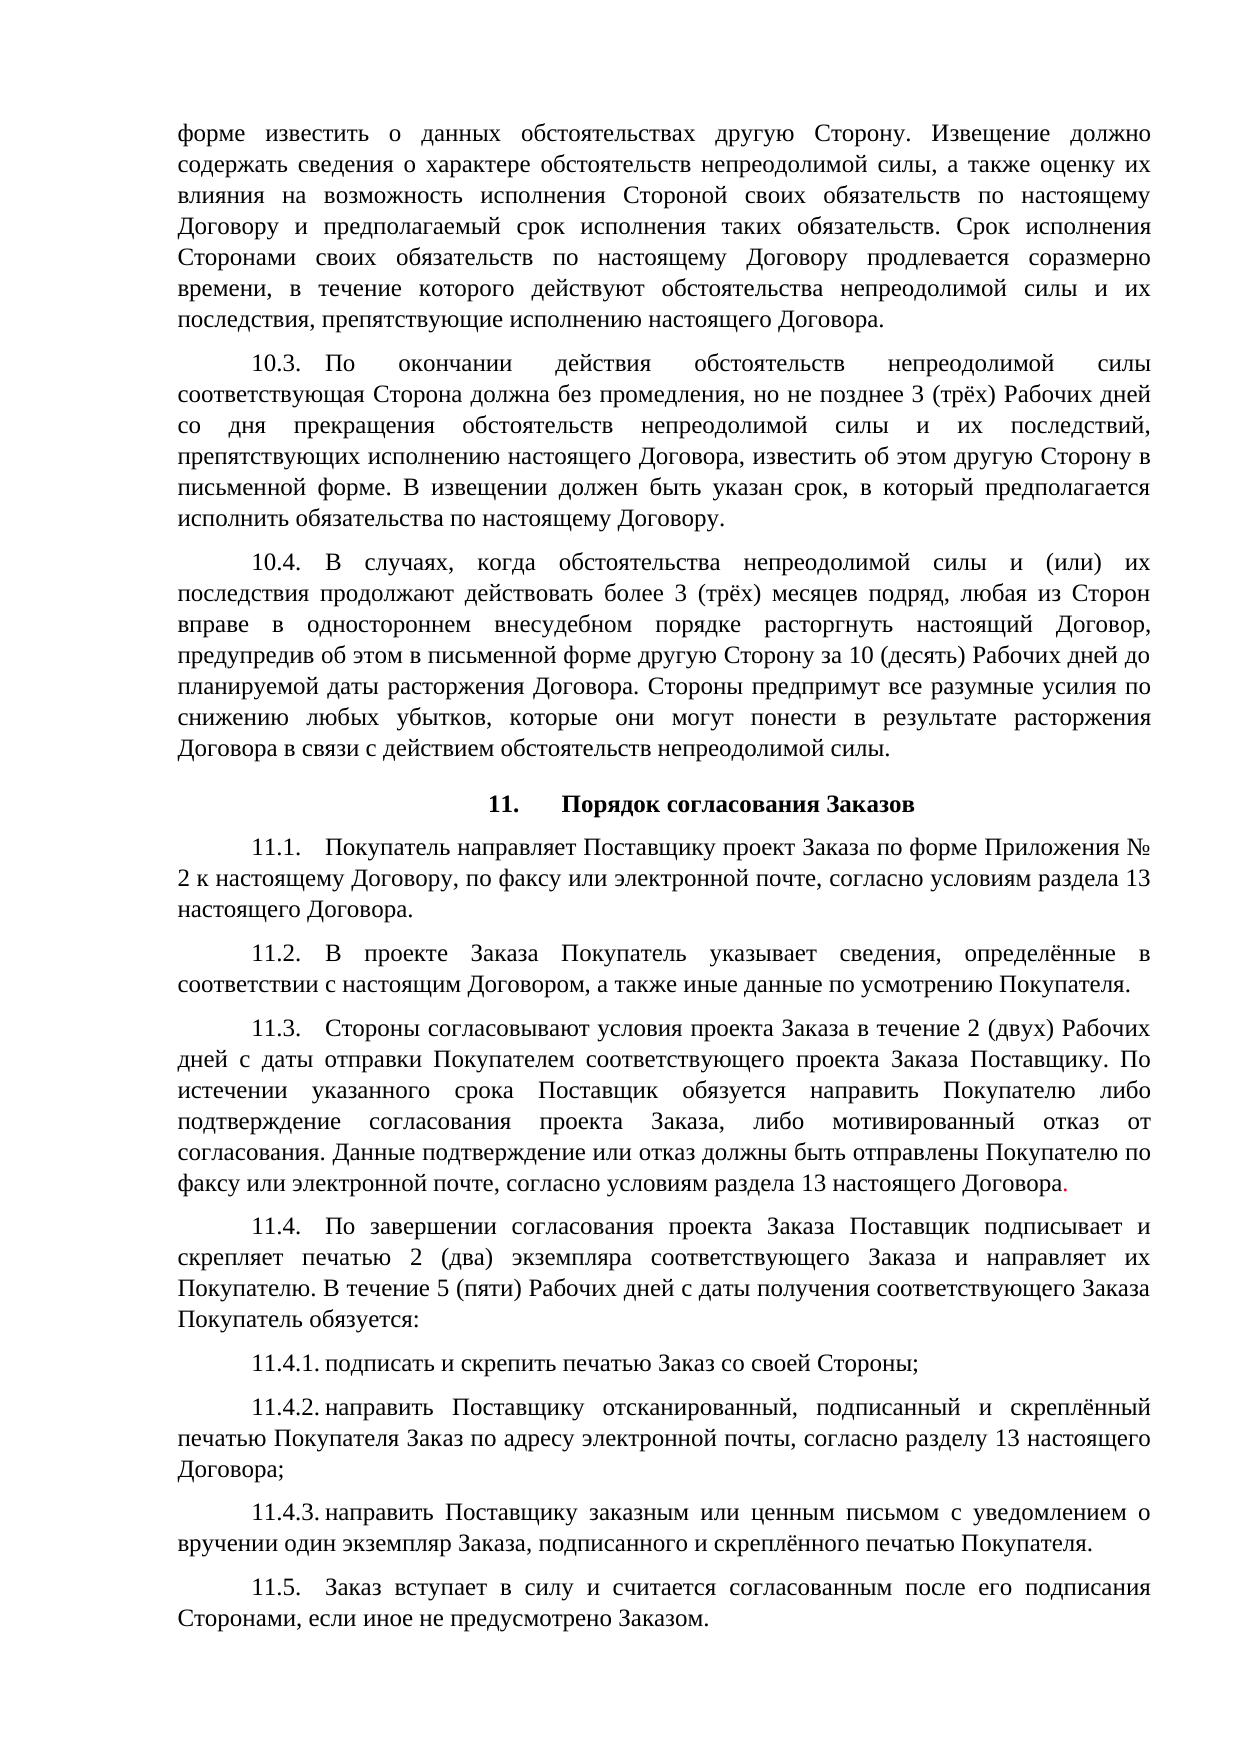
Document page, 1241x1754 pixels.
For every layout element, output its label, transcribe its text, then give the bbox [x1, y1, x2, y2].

list По завершении согласования проекта Заказа Поставщик подписывает и скрепляет печатью 2 (два) экземпляра соответствующего Заказа и направляет их Покупателю. В течение 5 (пяти) Рабочих дней с даты получения соответствующего Заказа Покупатель обязуется: [177, 1211, 1152, 1333]
list В случаях, когда обстоятельства непреодолимой силы и (или) их последствия продолжают действовать более 3 (трёх) месяцев подряд, любая из Сторон вправе в одностороннем внесудебном порядке расторгнуть настоящий Договор, предупредив об этом в письменной форме другую Сторону за 10 (десять) Рабочих дней до планируемой даты расторжения Договора. Стороны предпримут все разумные усилия по снижению любых убытков, которые они могут понести в результате расторжения Договора в связи с действием обстоятельств непреодолимой силы. [177, 547, 1152, 762]
list В проекте Заказа Покупатель указывает сведения, определённые в соответствии с настоящим Договором, а также иные данные по усмотрению Покупателя. [177, 938, 1152, 998]
list Заказ вступает в силу и считается согласованным после его подписания Сторонами, если иное не предусмотрено Заказом. [177, 1572, 1152, 1632]
list направить Поставщику заказным или ценным письмом с уведомлением о вручении один экземпляр Заказа, подписанного и скреплённого печатью Покупателя. [177, 1497, 1152, 1557]
list подписать и скрепить печатью Заказ со своей Стороны; [177, 1348, 1152, 1377]
list По окончании действия обстоятельств непреодолимой силы соответствующая Сторона должна без промедления, но не позднее 3 (трёх) Рабочих дней со дня прекращения обстоятельств непреодолимой силы и их последствий, препятствующих исполнению настоящего Договора, известить об этом другую Сторону в письменной форме. В извещении должен быть указан срок, в который предполагается исполнить обязательства по настоящему Договору. [177, 348, 1152, 532]
list Покупатель направляет Поставщику проект Заказа по форме Приложения № 2 к настоящему Договору, по факсу или электронной почте, согласно условиям раздела 13 настоящего Договора. [177, 832, 1152, 923]
list Стороны согласовывают условия проекта Заказа в течение 2 (двух) Рабочих дней с даты отправки Покупателем соответствующего проекта Заказа Поставщику. По истечении указанного срока Поставщик обязуется направить Покупателю либо подтверждение согласования проекта Заказа, либо мотивированный отказ от согласования. Данные подтверждение или отказ должны быть отправлены Покупателю по факсу или электронной почте, согласно условиям раздела 13 настоящего Договора. [177, 1013, 1152, 1197]
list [177, 118, 1152, 333]
list направить Поставщику отсканированный, подписанный и скреплённый печатью Покупателя Заказ по адресу электронной почты, согласно разделу 13 настоящего Договора; [177, 1392, 1152, 1482]
list Порядок согласования Заказов [177, 789, 1152, 818]
